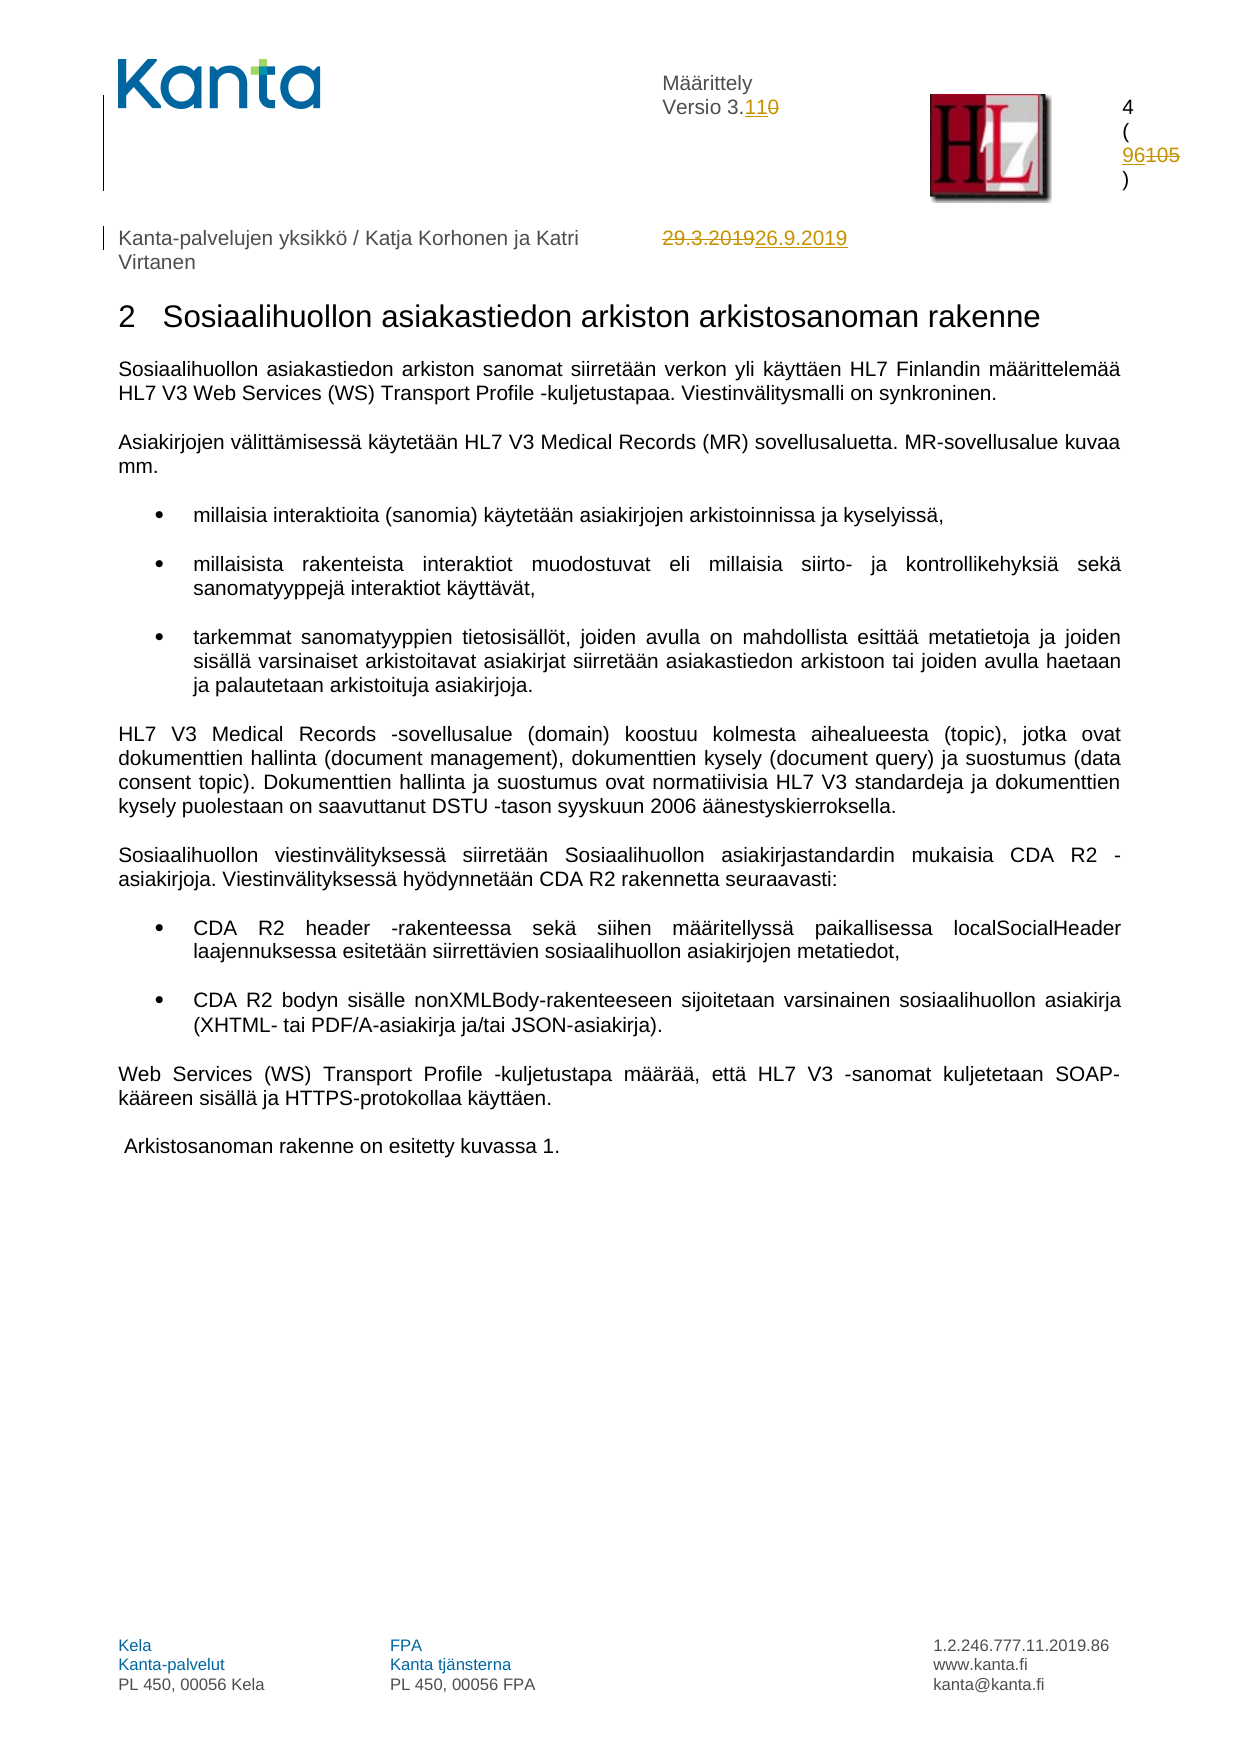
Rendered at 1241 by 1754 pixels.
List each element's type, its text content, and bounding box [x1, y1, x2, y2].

text Web Services (WS) Transport Profile -kuljetustapa määrää, että HL7 V3 -sanomat kuljetetaan SOAP-kääreen sisällä ja HTTPS-protokollaa käyttäen. [118, 1061, 1122, 1109]
text HL7 V3 Medical Records -sovellusalue (domain) koostuu kolmesta aihealueesta (topic), jotka ovat dokumenttien hallinta (document management), dokumenttien kysely (document query) ja suostumus (data consent topic). Dokumenttien hallinta ja suostumus ovat normatiivisia HL7 V3 standardeja ja dokumenttien kysely puolestaan on saavuttanut DSTU -tason syyskuun 2006 äänestyskierroksella. [118, 722, 1122, 817]
list millaisia interaktioita (sanomia) käytetään asiakirjojen arkistoinnissa ja kyselyissä, [156, 502, 1122, 527]
picture [930, 94, 1053, 203]
picture [118, 59, 321, 109]
subtitle Sosiaalihuollon asiakastiedon arkiston arkistosanoman rakenne [118, 298, 1122, 334]
list CDA R2 bodyn sisälle nonXMLBody-rakenteeseen sijoitetaan varsinainen sosiaalihuollon asiakirja (XHTML- tai PDF/A-asiakirja ja/tai JSON-asiakirja). [156, 988, 1122, 1036]
text Sosiaalihuollon viestinvälityksessä siirretään Sosiaalihuollon asiakirjastandardin mukaisia CDA R2 -asiakirjoja. Viestinvälityksessä hyödynnetään CDA R2 rakennetta seuraavasti: [118, 842, 1122, 890]
text Sosiaalihuollon asiakastiedon arkiston sanomat siirretään verkon yli käyttäen HL7 Finlandin määrittelemää HL7 V3 Web Services (WS) Transport Profile -kuljetustapaa. Viestinvälitysmalli on synkroninen. [118, 357, 1122, 404]
list CDA R2 header -rakenteessa sekä siihen määritellyssä paikallisessa localSocialHeader laajennuksessa esitetään siirrettävien sosiaalihuollon asiakirjojen metatiedot, [156, 915, 1122, 963]
list millaisista rakenteista interaktiot muodostuvat eli millaisia siirto- ja kontrollikehyksiä sekä sanomatyyppejä interaktiot käyttävät, [156, 552, 1122, 599]
list tarkemmat sanomatyyppien tietosisällöt, joiden avulla on mahdollista esittää metatietoja ja joiden sisällä varsinaiset arkistoitavat asiakirjat siirretään asiakastiedon arkistoon tai joiden avulla haetaan ja palautetaan arkistoituja asiakirjoja. [156, 624, 1122, 697]
text Arkistosanoman rakenne on esitetty kuvassa 1. [118, 1134, 1122, 1158]
text Asiakirjojen välittämisessä käytetään HL7 V3 Medical Records (MR) sovellusaluetta. MR-sovellusalue kuvaa mm. [118, 429, 1122, 477]
